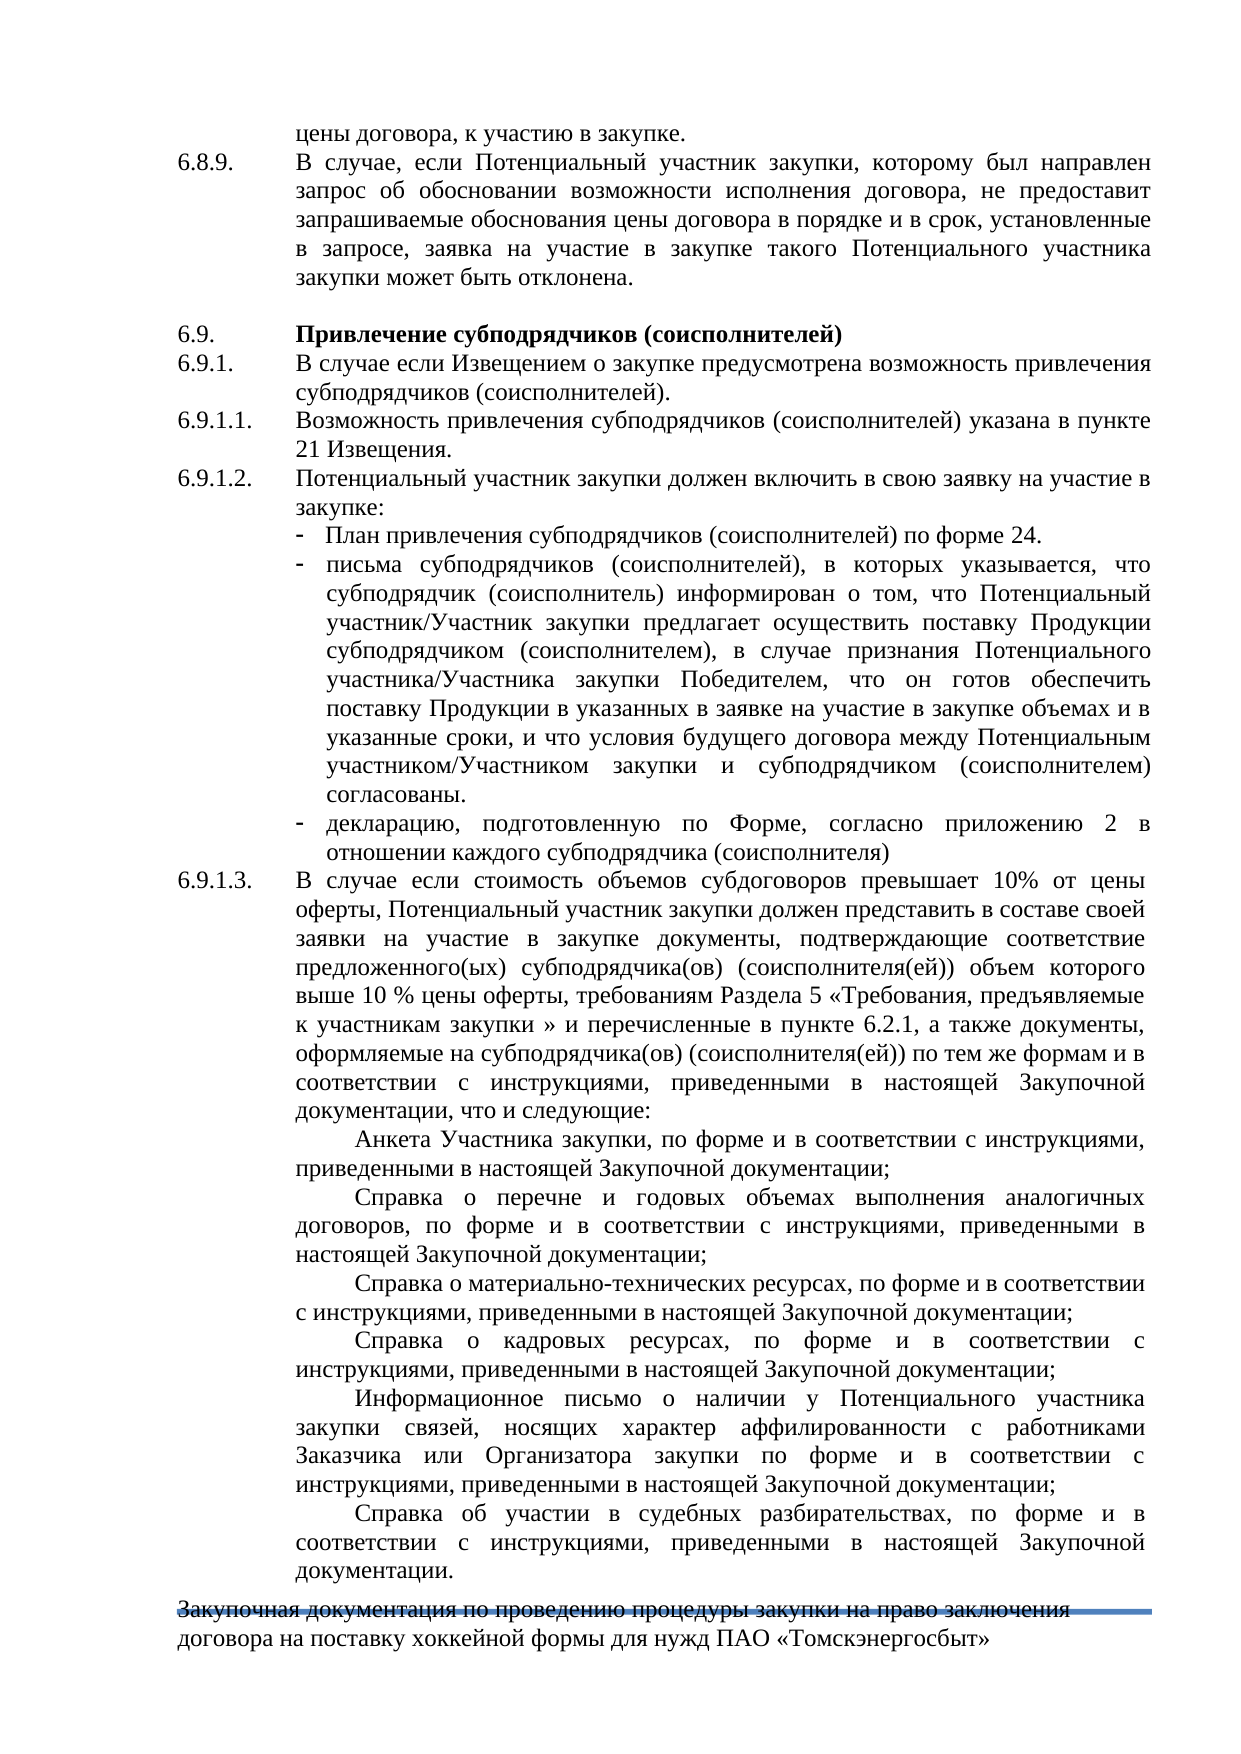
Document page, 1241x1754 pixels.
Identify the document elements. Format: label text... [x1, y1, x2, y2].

text ­ Анкета Участника закупки, по форме и в соответствии с инструкциями, приведенными в настоящей Закупочной документации; [295, 1124, 1146, 1182]
text ­ Справка о материально-технических ресурсах, по форме и в соответствии с инструкциями, приведенными в настоящей Закупочной документации; [295, 1268, 1146, 1326]
list В случае если стоимость объемов субдоговоров превышает 10% от цены оферты, Потенциальный участник закупки должен представить в составе своей заявки на участие в закупке документы, подтверждающие соответствие предложенного(ых) субподрядчика(ов) (соисполнителя(ей)) объем которого выше 10 % цены оферты, требованиям Раздела 5 «Требования, предъявляемые к участникам закупки » и перечисленные в пункте 6.2.1, а также документы, оформляемые на субподрядчика(ов) (соисполнителя(ей)) по тем же формам и в соответствии с инструкциями, приведенными в настоящей Закупочной документации, что и следующие: [177, 866, 1146, 1124]
text ­ Справка о кадровых ресурсах, по форме и в соответствии с инструкциями, приведенными в настоящей Закупочной документации; [295, 1326, 1146, 1383]
list декларацию, подготовленную по Форме, согласно приложению 2 в отношении каждого субподрядчика (соисполнителя) [295, 808, 1152, 866]
list Потенциальный участник закупки должен включить в свою заявку на участие в закупке: [177, 463, 1152, 521]
list В случае, если Потенциальный участник закупки, которому был направлен запрос об обосновании возможности исполнения договора, не предоставит запрашиваемые обоснования цены договора в порядке и в срок, установленные в запросе, заявка на участие в закупке такого Потенциального участника закупки может быть отклонена. [177, 147, 1152, 291]
list Возможность привлечения субподрядчиков (соисполнителей) указана в пункте 21 Извещения. [177, 406, 1152, 463]
text ­ Информационное письмо о наличии у Потенциального участника закупки связей, носящих характер аффилированности с работниками Заказчика или Организатора закупки по форме и в соответствии с инструкциями, приведенными в настоящей Закупочной документации; [295, 1383, 1146, 1498]
text ­ Справка об участии в судебных разбирательствах, по форме и в соответствии с инструкциями, приведенными в настоящей Закупочной документации. [295, 1498, 1146, 1584]
text ­ Справка о перечне и годовых объемах выполнения аналогичных договоров, по форме и в соответствии с инструкциями, приведенными в настоящей Закупочной документации; [295, 1182, 1146, 1268]
list В случае если Извещением о закупке предусмотрена возможность привлечения субподрядчиков (соисполнителей). [177, 348, 1152, 406]
list План привлечения субподрядчиков (соисполнителей) по форме 24. [295, 521, 1152, 549]
list письма субподрядчиков (соисполнителей), в которых указывается, что субподрядчик (соисполнитель) информирован о том, что Потенциальный участник/Участник закупки предлагает осуществить поставку Продукции субподрядчиком (соисполнителем), в случае признания Потенциального участника/Участника закупки Победителем, что он готов обеспечить поставку Продукции в указанных в заявке на участие в закупке объемах и в указанные сроки, и что условия будущего договора между Потенциальным участником/Участником закупки и субподрядчиком (соисполнителем) согласованы. [295, 549, 1152, 808]
list Привлечение субподрядчиков (соисполнителей) [177, 319, 1152, 348]
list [177, 118, 1152, 147]
